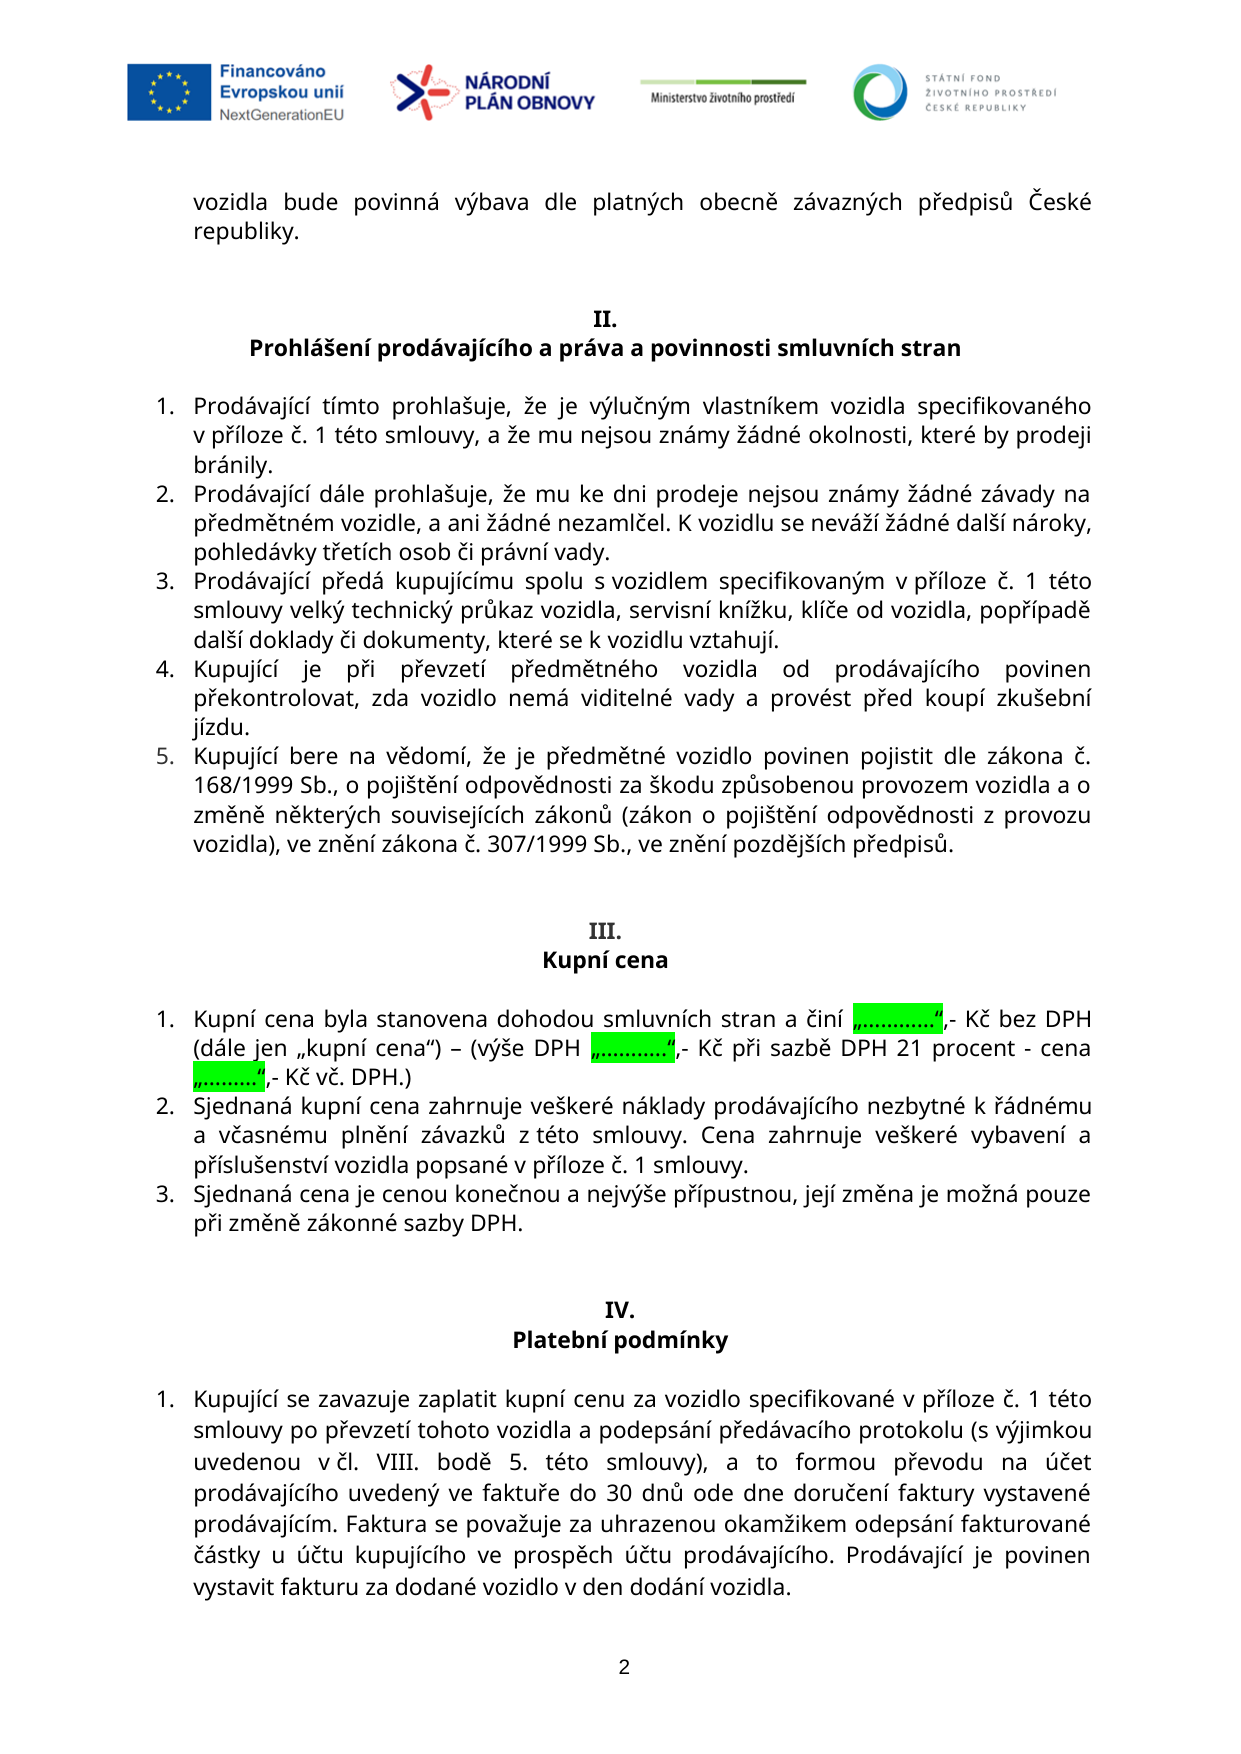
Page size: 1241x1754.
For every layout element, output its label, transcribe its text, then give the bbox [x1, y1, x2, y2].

list Kupní cena byla stanovena dohodou smluvních stran a činí „…………“,- Kč bez DPH (dále jen „kupní cena“) – (výše DPH „………..“,- Kč při sazbě DPH 21 procent - cena „………“,- Kč vč. DPH.) [156, 1004, 1092, 1091]
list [156, 187, 1092, 246]
list Sjednaná cena je cenou konečnou a nejvýše přípustnou, její změna je možná pouze při změně zákonné sazby DPH. [156, 1179, 1092, 1237]
text II. [118, 304, 1092, 333]
list Prodávající tímto prohlašuje, že je výlučným vlastníkem vozidla specifikovaného v příloze č. 1 této smlouvy, a že mu nejsou známy žádné okolnosti, které by prodeji bránily. [156, 391, 1092, 479]
list Sjednaná kupní cena zahrnuje veškeré náklady prodávajícího nezbytné k řádnému a včasnému plnění závazků z této smlouvy. Cena zahrnuje veškeré vybavení a příslušenství vozidla popsané v příloze č. 1 smlouvy. [156, 1091, 1092, 1179]
picture [118, 50, 1064, 139]
text IV. [148, 1296, 1092, 1325]
text Kupní cena [118, 946, 1092, 975]
list Kupující je při převzetí předmětného vozidla od prodávajícího povinen překontrolovat, zda vozidlo nemá viditelné vady a provést před koupí zkušební jízdu. [156, 654, 1092, 741]
list Prodávající předá kupujícímu spolu s vozidlem specifikovaným v příloze č. 1 této smlouvy velký technický průkaz vozidla, servisní knížku, klíče od vozidla, popřípadě další doklady či dokumenty, které se k vozidlu vztahují. [156, 566, 1092, 654]
list Prodávající dále prohlašuje, že mu ke dni prodeje nejsou známy žádné závady na předmětném vozidle, a ani žádné nezamlčel. K vozidlu se neváží žádné další nároky, pohledávky třetích osob či právní vady. [156, 479, 1092, 566]
list Kupující bere na vědomí, že je předmětné vozidlo povinen pojistit dle zákona č. 168/1999 Sb., o pojištění odpovědnosti za škodu způsobenou provozem vozidla a o změně některých souvisejících zákonů (zákon o pojištění odpovědnosti z provozu vozidla), ve znění zákona č. 307/1999 Sb., ve znění pozdějších předpisů. [156, 741, 1092, 858]
list Kupující se zavazuje zaplatit kupní cenu za vozidlo specifikované v příloze č. 1 této smlouvy po převzetí tohoto vozidla a podepsání předávacího protokolu (s výjimkou uvedenou v čl. VIII. bodě 5. této smlouvy), a to formou převodu na účet prodávajícího uvedený ve faktuře do 30 dnů ode dne doručení faktury vystavené prodávajícím. Faktura se považuje za uhrazenou okamžikem odepsání fakturované částky u účtu kupujícího ve prospěch účtu prodávajícího. Prodávající je povinen vystavit fakturu za dodané vozidlo v den dodání vozidla. [156, 1383, 1092, 1602]
text Platební podmínky [148, 1325, 1092, 1354]
text Prohlášení prodávajícího a práva a povinnosti smluvních stran [118, 333, 1092, 362]
text III. [118, 916, 1092, 946]
